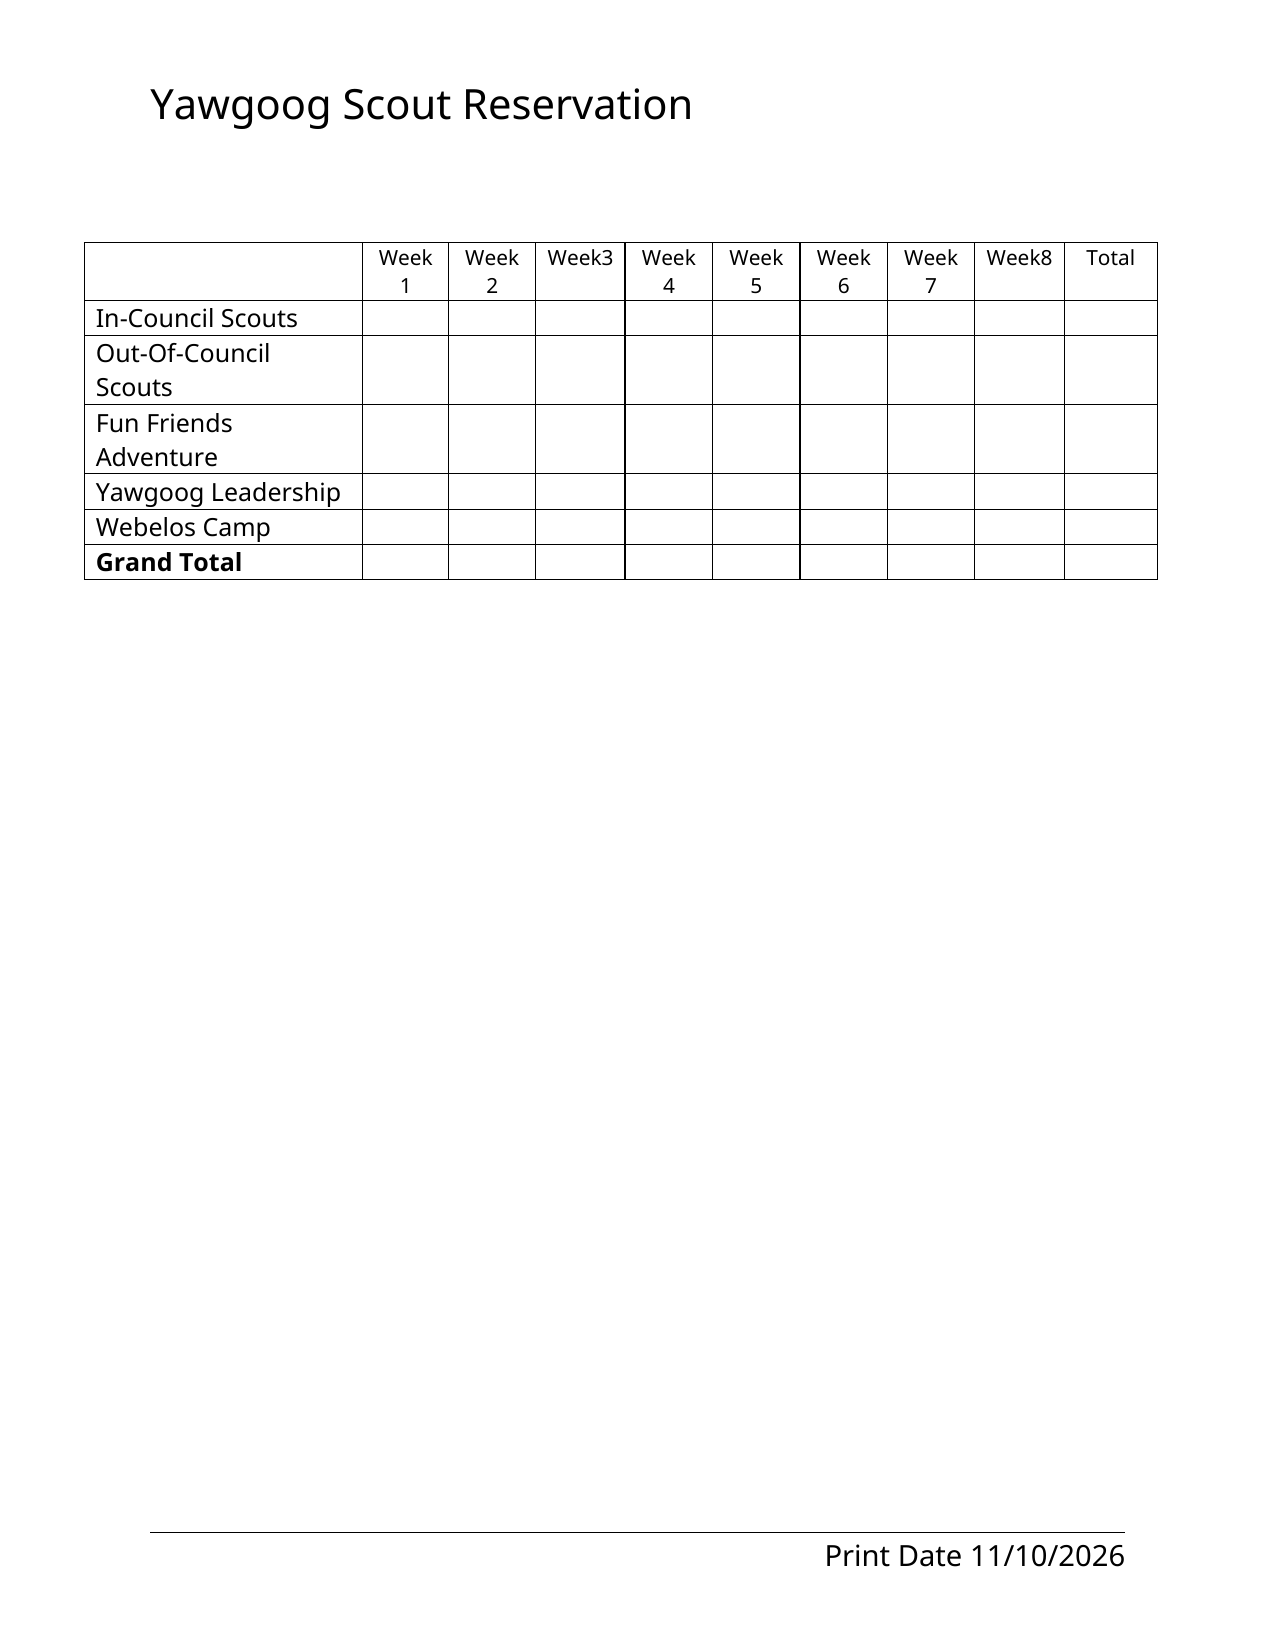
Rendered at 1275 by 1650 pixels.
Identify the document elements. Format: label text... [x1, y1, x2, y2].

table_cell [1065, 474, 1157, 508]
table_cell [713, 474, 799, 508]
table_cell [713, 301, 799, 335]
table_cell Fun Friends Adventure [85, 405, 362, 473]
table_cell [888, 336, 974, 404]
table_cell [626, 545, 712, 579]
table_cell [801, 474, 887, 508]
table_cell [363, 510, 448, 543]
table_cell [626, 474, 712, 508]
table_header Week1 [363, 243, 448, 300]
table_cell [363, 474, 448, 508]
table_cell [536, 336, 624, 404]
table_cell [536, 545, 624, 579]
table_cell [975, 545, 1064, 579]
table_cell In-Council Scouts [85, 301, 362, 335]
table_cell [363, 545, 448, 579]
table_cell [449, 474, 535, 508]
table_header Week8 [975, 243, 1064, 300]
table_cell [536, 301, 624, 335]
table_cell Out-Of-Council Scouts [85, 336, 362, 404]
table_cell [626, 301, 712, 335]
table_cell [363, 301, 448, 335]
table_cell [1065, 405, 1157, 473]
table_cell [975, 301, 1064, 335]
table_cell [888, 301, 974, 335]
table_cell Grand Total [85, 545, 362, 579]
table_cell [713, 405, 799, 473]
table_cell [801, 405, 887, 473]
table_cell [888, 545, 974, 579]
table_cell [888, 405, 974, 473]
table_cell [713, 545, 799, 579]
table_cell [449, 301, 535, 335]
table_cell [888, 474, 974, 508]
table_header Week5 [713, 243, 799, 300]
table_cell Webelos Camp [85, 510, 362, 543]
table_cell [449, 336, 535, 404]
table_cell [975, 336, 1064, 404]
table_header Week7 [888, 243, 974, 300]
table_cell [1065, 510, 1157, 543]
table_cell [449, 510, 535, 543]
table_header Week4 [626, 243, 712, 300]
table_cell [449, 405, 535, 473]
table_cell [363, 336, 448, 404]
table_header Week3 [536, 243, 624, 300]
table_cell [888, 510, 974, 543]
table_cell [536, 510, 624, 543]
table_header Total [1065, 243, 1157, 300]
table_cell [713, 510, 799, 543]
table_cell [801, 545, 887, 579]
table_cell [801, 510, 887, 543]
table_cell [536, 405, 624, 473]
table_cell [626, 336, 712, 404]
table_cell [626, 405, 712, 473]
table_header Week6 [801, 243, 887, 300]
table_cell [801, 301, 887, 335]
table_cell [801, 336, 887, 404]
table_cell [975, 405, 1064, 473]
table_header Week2 [449, 243, 535, 300]
table_cell [1065, 336, 1157, 404]
table_cell [1065, 545, 1157, 579]
table_cell [975, 510, 1064, 543]
table_cell Yawgoog Leadership [85, 474, 362, 508]
table_cell [363, 405, 448, 473]
table_cell [975, 474, 1064, 508]
table_cell [713, 336, 799, 404]
table_cell [536, 474, 624, 508]
table_cell [1065, 301, 1157, 335]
table_header [85, 243, 362, 300]
table_cell [626, 510, 712, 543]
table_cell [449, 545, 535, 579]
